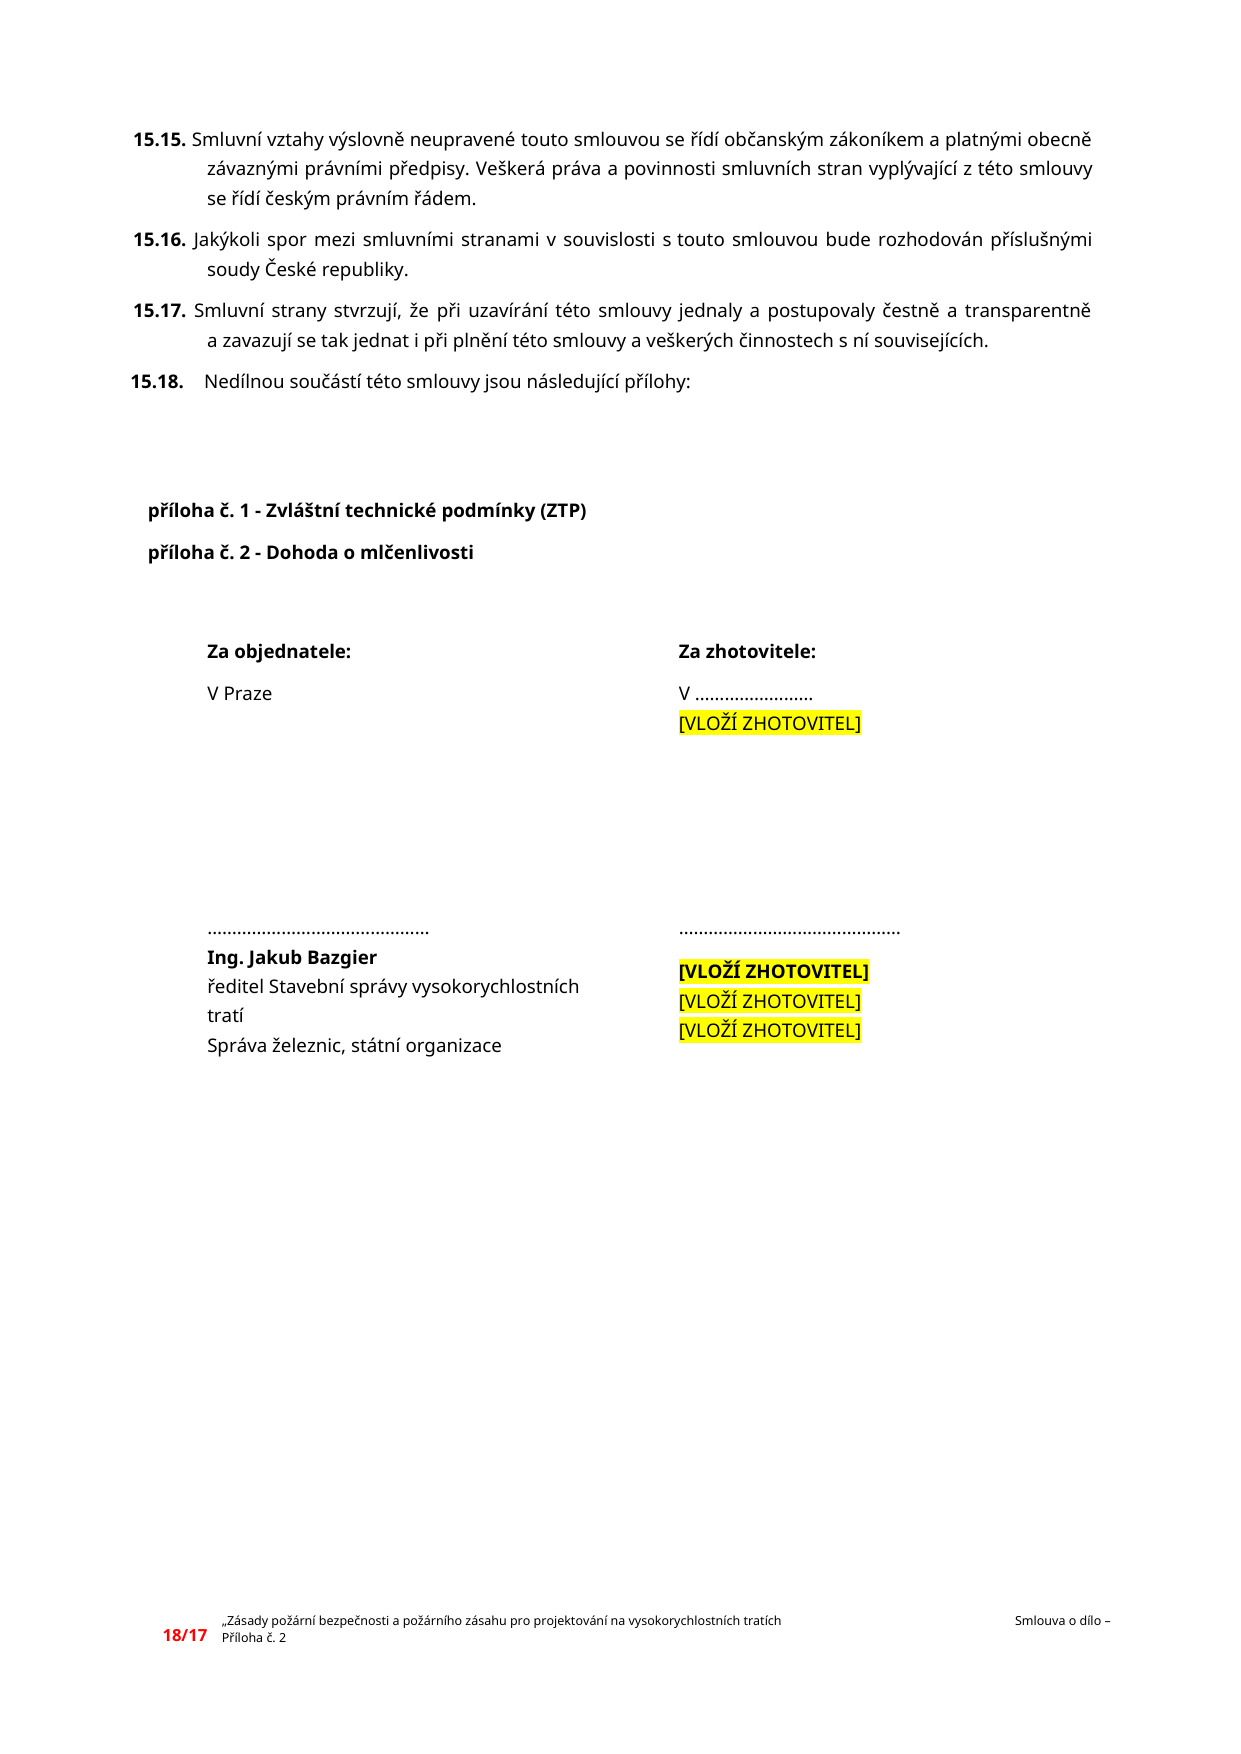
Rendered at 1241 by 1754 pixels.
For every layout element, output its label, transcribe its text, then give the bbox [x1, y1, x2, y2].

table_cell ……………………………………… [620, 914, 1092, 944]
text 15.16. Jakýkoli spor mezi smluvními stranami v souvislosti s touto smlouvou bude rozhodován příslušnými soudy České republiky. [133, 227, 1092, 281]
text 15.15. Smluvní vztahy výslovně neupravené touto smlouvou se řídí občanským zákoníkem a platnými obecně závaznými právními předpisy. Veškerá práva a povinnosti smluvních stran vyplývající z této smlouvy se řídí českým právním řádem. [133, 126, 1092, 210]
text 15.18. Nedílnou součástí této smlouvy jsou následující přílohy: [130, 369, 1092, 394]
table_cell ……………………………………… [148, 914, 620, 944]
text 15.17. Smluvní strany stvrzují, že při uzavírání této smlouvy jednaly a postupovaly čestně a transparentně a zavazují se tak jednat i při plnění této smlouvy a veškerých činnostech s ní souvisejících. [133, 298, 1092, 352]
text příloha č. 2 - Dohoda o mlčenlivosti [148, 539, 1092, 564]
table_cell Ing. Jakub Bazgier ředitel Stavební správy vysokorychlostních tratí Správa železnic, státní organizace [148, 944, 620, 1062]
table_header Za zhotovitele: V …………………… [VLOŽÍ ZHOTOVITEL] [620, 639, 1092, 914]
table_header Za objednatele: V Praze [148, 639, 620, 914]
table_cell [VLOŽÍ ZHOTOVITEL] [VLOŽÍ ZHOTOVITEL] [VLOŽÍ ZHOTOVITEL] [620, 944, 1092, 1062]
text příloha č. 1 - Zvláštní technické podmínky (ZTP) [148, 497, 1092, 523]
